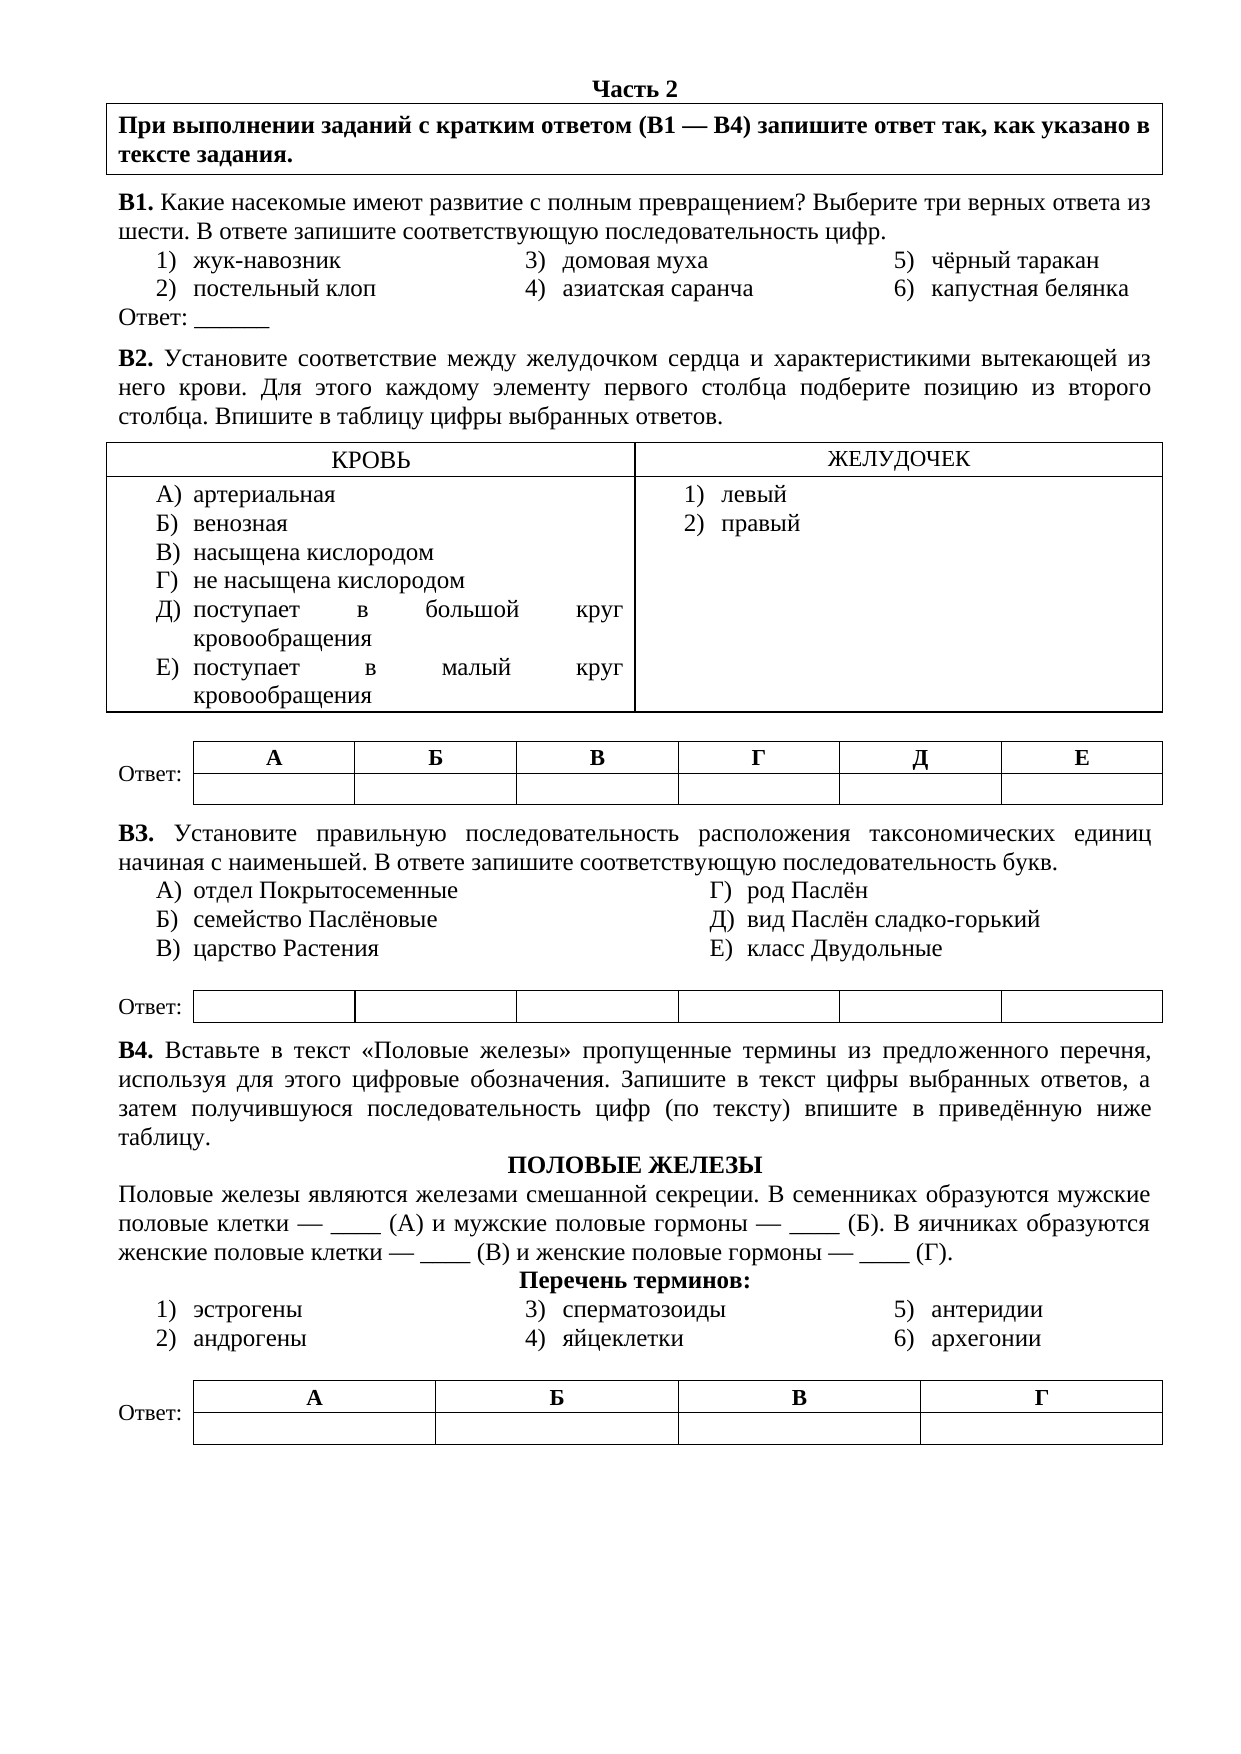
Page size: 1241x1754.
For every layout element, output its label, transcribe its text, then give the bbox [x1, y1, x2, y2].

table_header Б [355, 742, 516, 773]
table_header [517, 991, 678, 1022]
text Часть 2 [118, 74, 1152, 103]
table_header Б [436, 1381, 678, 1412]
list сперматозоиды [525, 1294, 782, 1323]
table_header Ответ: [107, 990, 193, 1022]
list отдел Покрытосеменные [156, 875, 598, 904]
table_header А [194, 1381, 435, 1412]
table_cell [679, 774, 839, 804]
table_cell [194, 1413, 435, 1443]
text В2. Установите соответствие между желудочком сердца и характеристикими вытекающей из него крови. Для этого каждому элементу первого столбца подберите позицию из второго столбца. Впишите в таблицу цифры выбранных ответов. [118, 343, 1152, 430]
list эстрогены [156, 1294, 413, 1323]
table_cell [517, 774, 678, 804]
table_cell [194, 774, 354, 804]
list вид Паслён сладко-горький [709, 904, 1152, 933]
list царство Растения [156, 933, 598, 962]
table_cell артериальная венозная насыщена кислородом не насыщена кислородом поступает в большой круг кровообращения поступает в малый круг кровообращения [107, 477, 634, 711]
text Перечень терминов: [118, 1265, 1152, 1294]
list род Паслён [709, 875, 1152, 904]
list антеридии [894, 1294, 1152, 1323]
list постельный клоп [156, 273, 413, 302]
table_header Г [921, 1381, 1162, 1412]
table_cell [436, 1413, 678, 1443]
table_header В [679, 1381, 920, 1412]
table_header Ответ: [107, 1380, 193, 1443]
text B1. Какие насекомые имеют развитие с полным превращением? Выберите три верных ответа из шести. В ответе запишите соответствующую последовательность цифр. [118, 187, 1152, 245]
list домовая муха [525, 245, 782, 273]
table_header А [194, 742, 354, 773]
table_cell [679, 1413, 920, 1443]
table_header Ответ: [107, 741, 193, 804]
table_header В [517, 742, 678, 773]
table_header ЖЕЛУДОЧЕК [636, 443, 1162, 476]
text В4. Вставьте в текст «Половые железы» пропущенные термины из предложенного перечня, используя для этого цифровые обозначения. Запишите в текст цифры выбранных ответов, а затем получившуюся последовательность цифр (по тексту) впишите в приведённую ниже таблицу. [118, 1035, 1152, 1150]
text ВЗ. Установите правильную последовательность расположения таксономических единиц начиная с наименьшей. В ответе запишите соответствующую последовательность букв. [118, 818, 1152, 875]
text ПОЛОВЫЕ ЖЕЛЕЗЫ [118, 1150, 1152, 1179]
table_header Д [840, 742, 1001, 773]
table_header Г [679, 742, 839, 773]
list яйцеклетки [525, 1323, 782, 1352]
list класс Двудольные [709, 933, 1152, 962]
list архегонии [894, 1323, 1152, 1352]
table_cell [921, 1413, 1162, 1443]
table_header [194, 991, 354, 1022]
list чёрный таракан [894, 245, 1152, 273]
table_header Е [1002, 742, 1162, 773]
table_header КРОВЬ [107, 443, 634, 476]
table_cell [840, 774, 1001, 804]
table_header [356, 991, 516, 1022]
text Ответ: ______ [118, 302, 1152, 331]
table_header [679, 991, 839, 1022]
list семейство Паслёновые [156, 904, 598, 933]
table_cell левый правый [636, 477, 1162, 711]
text Половые железы являются железами смешанной секреции. В семенниках образуются мужские половые клетки — ____ (А) и мужские половые гормоны — ____ (Б). В яичниках образуются женские половые клетки — ____ (В) и женские половые гормоны — ____ (Г). [118, 1179, 1152, 1265]
table_header [1002, 991, 1162, 1022]
list азиатская саранча [525, 273, 782, 302]
table_cell [1002, 774, 1162, 804]
list андрогены [156, 1323, 413, 1352]
table_cell [355, 774, 516, 804]
list капустная белянка [894, 273, 1152, 302]
list жук-навозник [156, 245, 413, 273]
table_header [840, 991, 1001, 1022]
table_header При выполнении заданий с кратким ответом (В1 — В4) запишите ответ так, как указано в тексте задания. [107, 104, 1162, 174]
